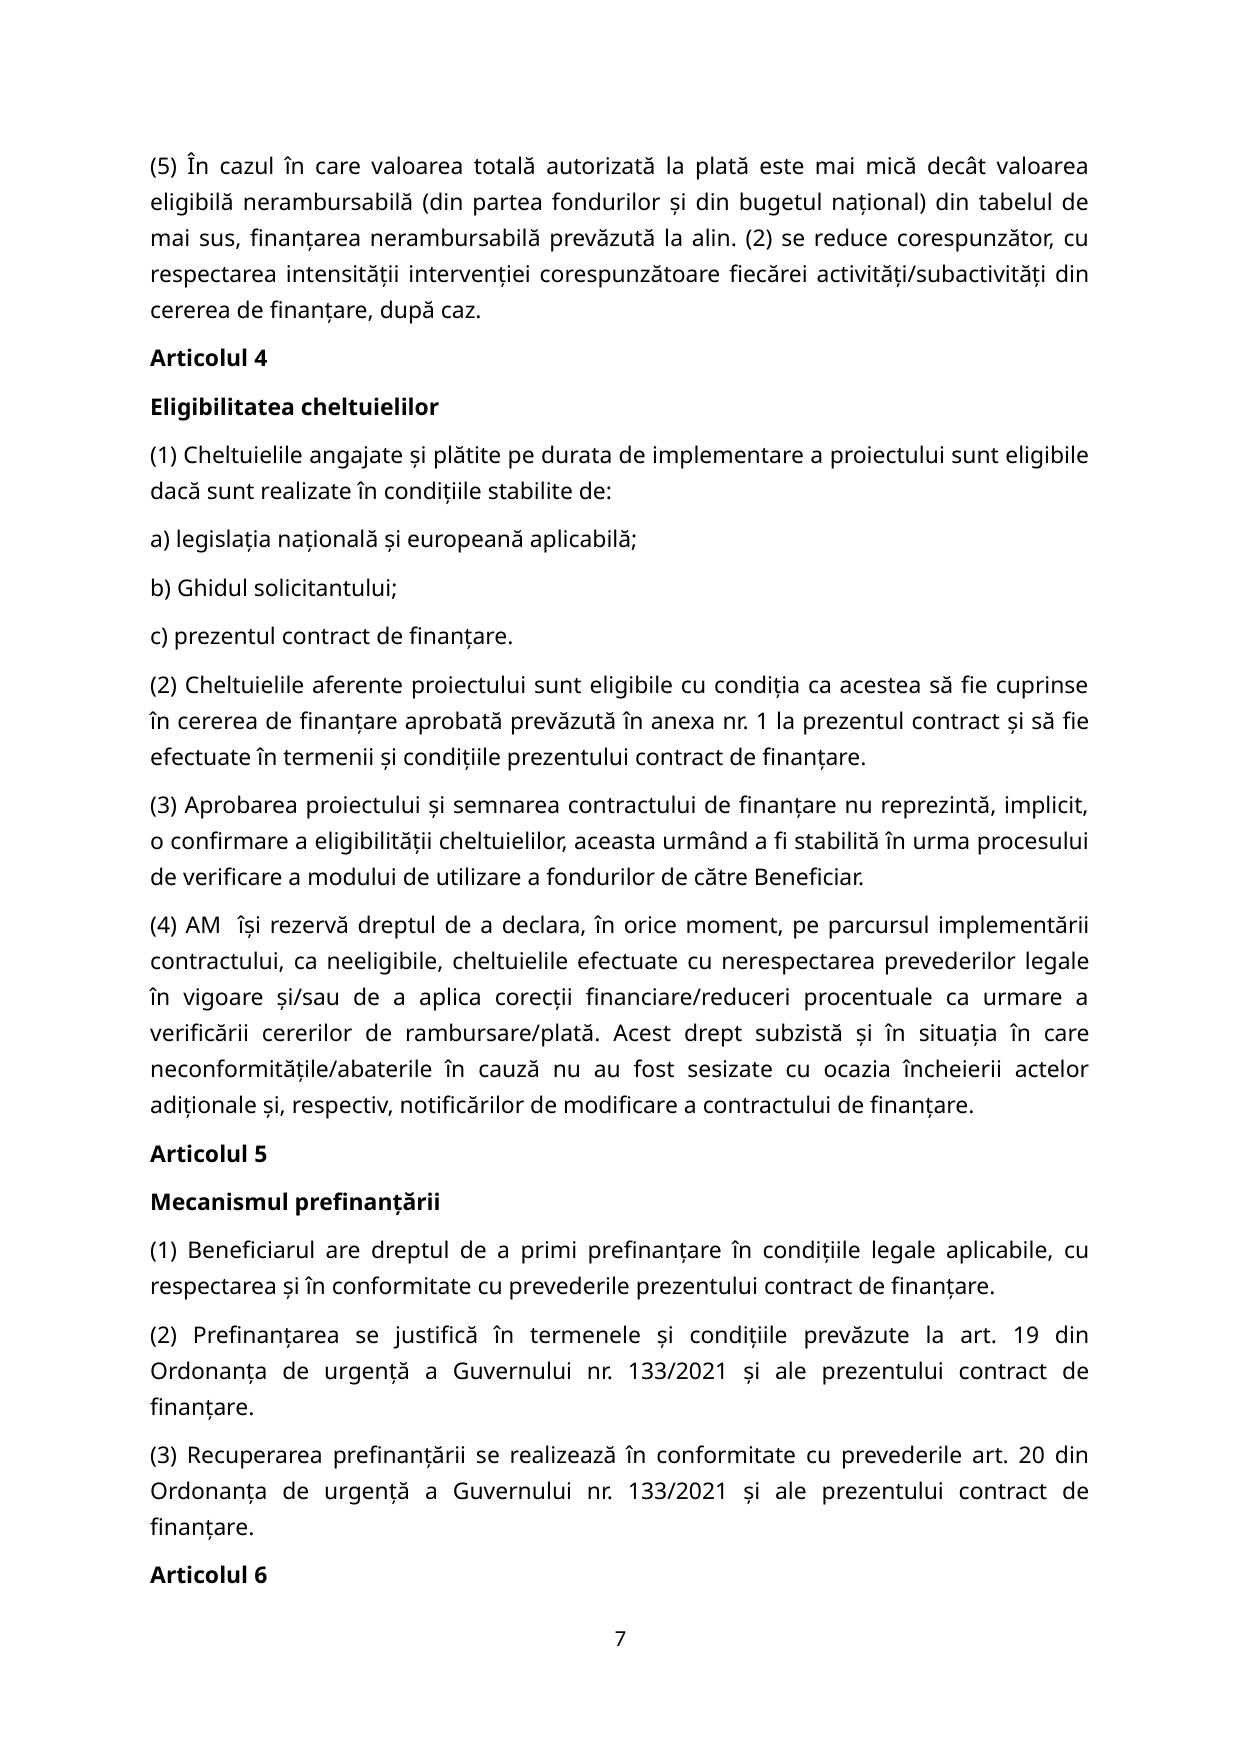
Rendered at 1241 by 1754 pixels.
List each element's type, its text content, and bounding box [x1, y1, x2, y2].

text (2) Prefinanțarea se justifică în termenele și condițiile prevăzute la art. 19 din Ordonanța de urgență a Guvernului nr. 133/2021 și ale prezentului contract de finanțare. [150, 1319, 1090, 1422]
text Mecanismul prefinanțării [150, 1186, 1090, 1217]
text a) legislația națională și europeană aplicabilă; [150, 523, 1090, 555]
text Eligibilitatea cheltuielilor [150, 391, 1090, 422]
text (1) Cheltuielile angajate și plătite pe durata de implementare a proiectului sunt eligibile dacă sunt realizate în condițiile stabilite de: [150, 439, 1090, 506]
text Articolul 5 [150, 1137, 1090, 1169]
text (3) Recuperarea prefinanțării se realizează în conformitate cu prevederile art. 20 din Ordonanța de urgență a Guvernului nr. 133/2021 și ale prezentului contract de finanțare. [150, 1439, 1090, 1542]
text (4) AM își rezervă dreptul de a declara, în orice moment, pe parcursul implementării contractului, ca neeligibile, cheltuielile efectuate cu nerespectarea prevederilor legale în vigoare și/sau de a aplica corecții financiare/reduceri procentuale ca urmare a verificării cererilor de rambursare/plată. Acest drept subzistă și în situația în care neconformitățile/abaterile în cauză nu au fost sesizate cu ocazia încheierii actelor adiționale și, respectiv, notificărilor de modificare a contractului de finanțare. [150, 909, 1090, 1120]
text (2) Cheltuielile aferente proiectului sunt eligibile cu condiția ca acestea să fie cuprinse în cererea de finanțare aprobată prevăzută în anexa nr. 1 la prezentul contract și să fie efectuate în termenii și condițiile prezentului contract de finanțare. [150, 669, 1090, 772]
text (1) Beneficiarul are dreptul de a primi prefinanțare în condițiile legale aplicabile, cu respectarea și în conformitate cu prevederile prezentului contract de finanțare. [150, 1234, 1090, 1302]
text Articolul 4 [150, 342, 1090, 373]
text (3) Aprobarea proiectului și semnarea contractului de finanțare nu reprezintă, implicit, o confirmare a eligibilității cheltuielilor, aceasta urmând a fi stabilită în urma procesului de verificare a modului de utilizare a fondurilor de către Beneficiar. [150, 789, 1090, 892]
text b) Ghidul solicitantului; [150, 572, 1090, 603]
text c) prezentul contract de finanțare. [150, 620, 1090, 652]
text (5) În cazul în care valoarea totală autorizată la plată este mai mică decât valoarea eligibilă nerambursabilă (din partea fondurilor și din bugetul național) din tabelul de mai sus, finanțarea nerambursabilă prevăzută la alin. (2) se reduce corespunzător, cu respectarea intensității intervenției corespunzătoare fiecărei activități/subactivități din cererea de finanțare, după caz. [150, 150, 1090, 325]
text Articolul 6 [150, 1559, 1090, 1591]
